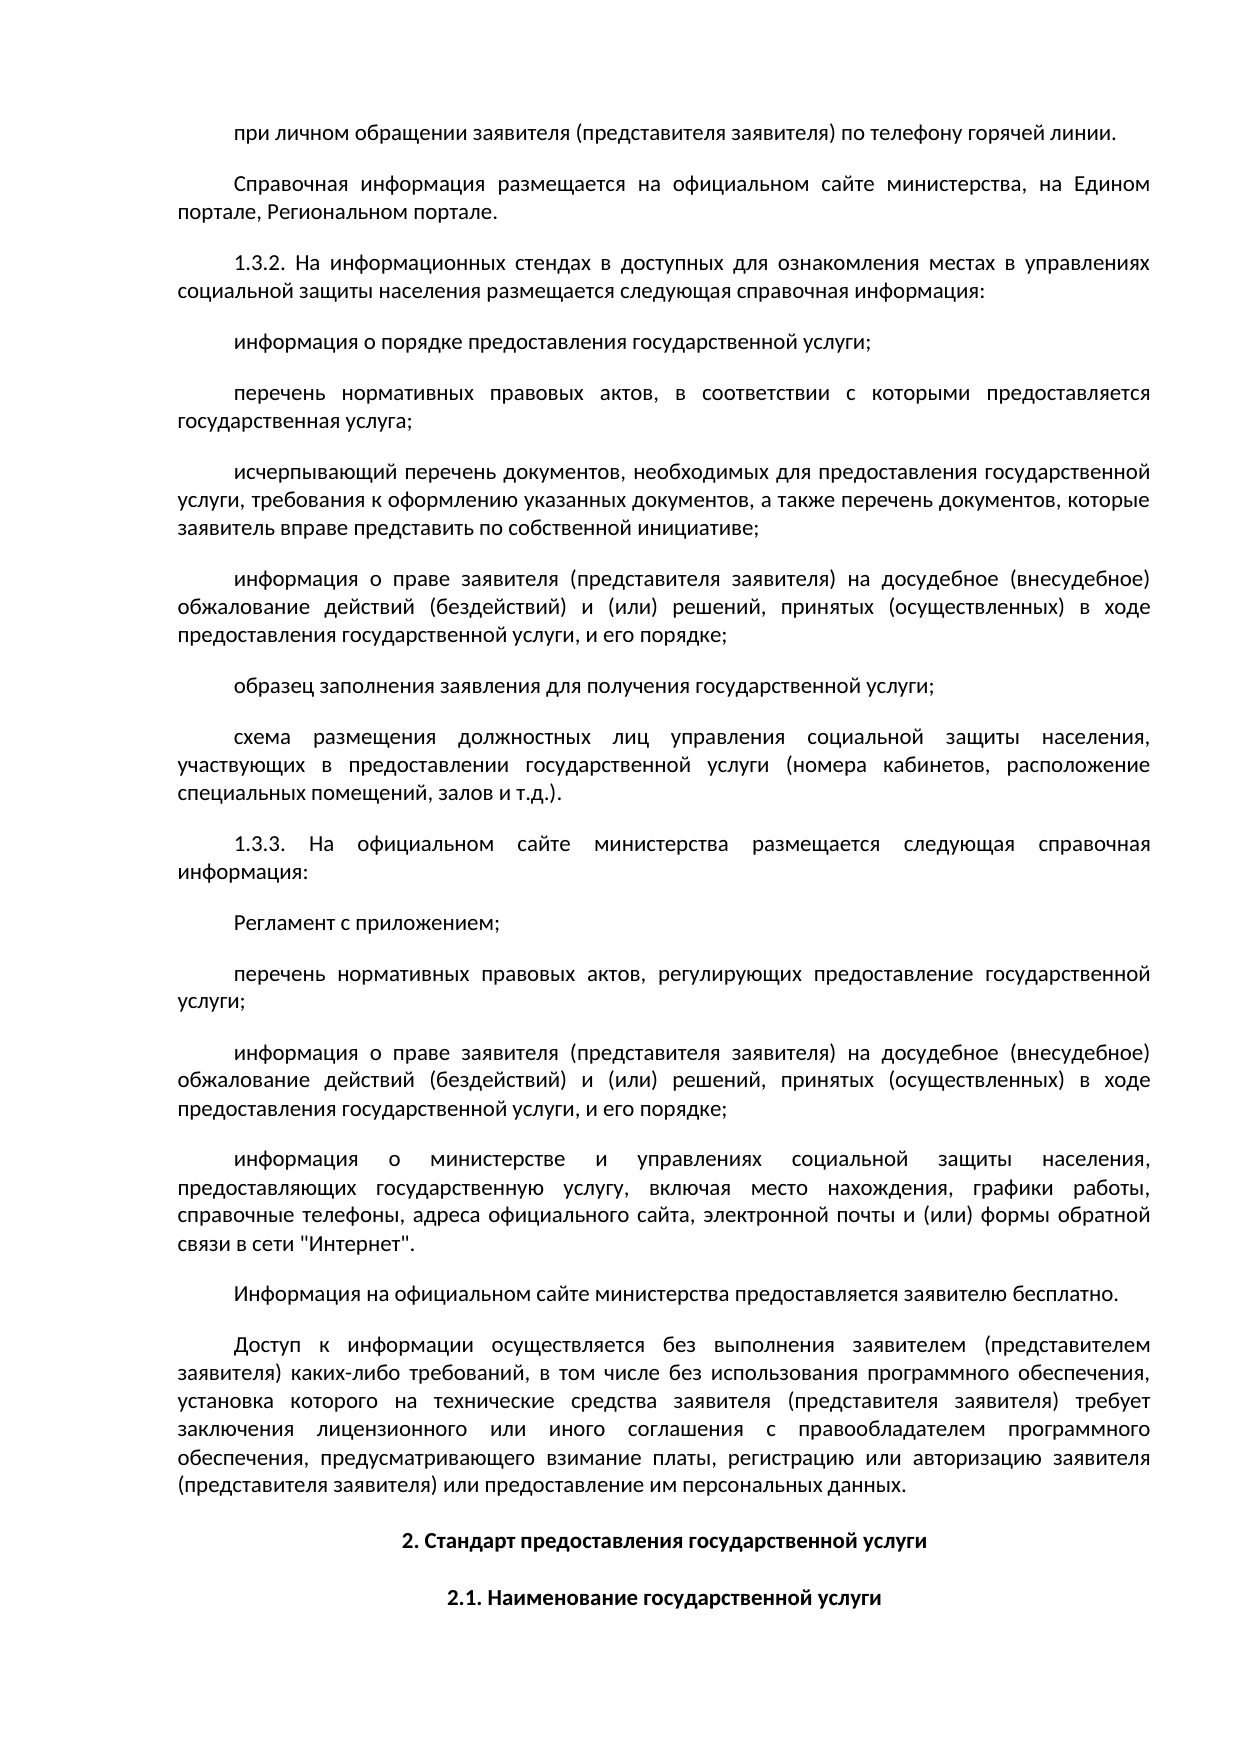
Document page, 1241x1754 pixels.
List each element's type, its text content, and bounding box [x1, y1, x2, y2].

title 2. Стандарт предоставления государственной услуги [177, 1527, 1152, 1555]
text Справочная информация размещается на официальном сайте министерства, на Едином портале, Региональном портале. [177, 169, 1152, 225]
text информация о министерстве и управлениях социальной защиты населения, предоставляющих государственную услугу, включая место нахождения, графики работы, справочные телефоны, адреса официального сайта, электронной почты и (или) формы обратной связи в сети "Интернет". [177, 1144, 1152, 1257]
text исчерпывающий перечень документов, необходимых для предоставления государственной услуги, требования к оформлению указанных документов, а также перечень документов, которые заявитель вправе представить по собственной инициативе; [177, 457, 1152, 541]
text информация о праве заявителя (представителя заявителя) на досудебное (внесудебное) обжалование действий (бездействий) и (или) решений, принятых (осуществленных) в ходе предоставления государственной услуги, и его порядке; [177, 1038, 1152, 1122]
text образец заполнения заявления для получения государственной услуги; [177, 671, 1152, 699]
title 2.1. Наименование государственной услуги [177, 1583, 1152, 1611]
text информация о порядке предоставления государственной услуги; [177, 327, 1152, 355]
text при личном обращении заявителя (представителя заявителя) по телефону горячей линии. [177, 118, 1152, 146]
text 1.3.3. На официальном сайте министерства размещается следующая справочная информация: [177, 829, 1152, 885]
text Доступ к информации осуществляется без выполнения заявителем (представителем заявителя) каких-либо требований, в том числе без использования программного обеспечения, установка которого на технические средства заявителя (представителя заявителя) требует заключения лицензионного или иного соглашения с правообладателем программного обеспечения, предусматривающего взимание платы, регистрацию или авторизацию заявителя (представителя заявителя) или предоставление им персональных данных. [177, 1331, 1152, 1499]
text 1.3.2. На информационных стендах в доступных для ознакомления местах в управлениях социальной защиты населения размещается следующая справочная информация: [177, 248, 1152, 304]
text Регламент с приложением; [177, 908, 1152, 936]
text перечень нормативных правовых актов, регулирующих предоставление государственной услуги; [177, 959, 1152, 1015]
text схема размещения должностных лиц управления социальной защиты населения, участвующих в предоставлении государственной услуги (номера кабинетов, расположение специальных помещений, залов и т.д.). [177, 722, 1152, 806]
text Информация на официальном сайте министерства предоставляется заявителю бесплатно. [177, 1279, 1152, 1308]
text перечень нормативных правовых актов, в соответствии с которыми предоставляется государственная услуга; [177, 378, 1152, 434]
text информация о праве заявителя (представителя заявителя) на досудебное (внесудебное) обжалование действий (бездействий) и (или) решений, принятых (осуществленных) в ходе предоставления государственной услуги, и его порядке; [177, 564, 1152, 648]
